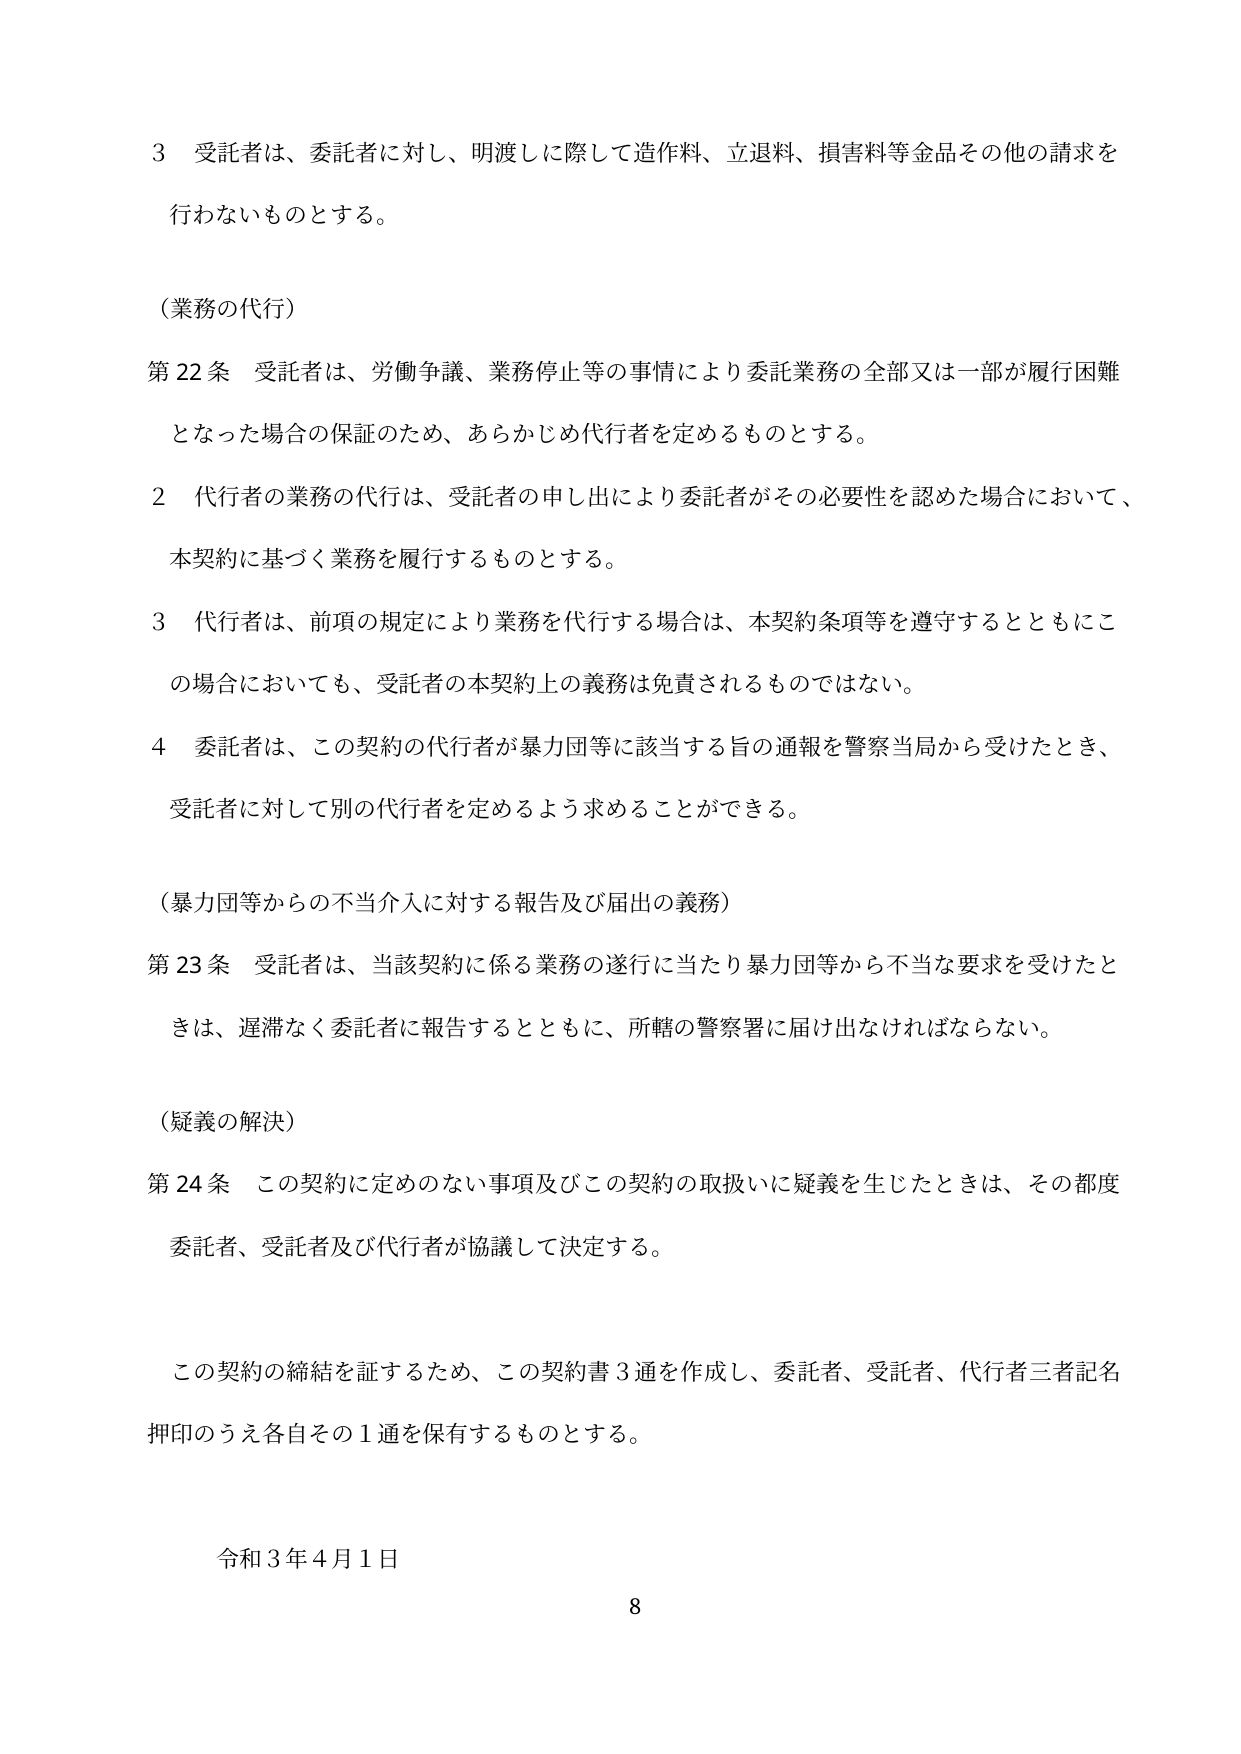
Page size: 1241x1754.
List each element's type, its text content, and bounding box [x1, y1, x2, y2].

text 第23条 受託者は、当該契約に係る業務の遂行に当たり暴力団等から不当な要求を受けたときは、遅滞なく委託者に報告するとともに、所轄の警察署に届け出なければならない。 [148, 933, 1122, 1058]
text （暴力団等からの不当介入に対する報告及び届出の義務） [148, 870, 1122, 933]
text 第24条 この契約に定めのない事項及びこの契約の取扱いに疑義を生じたときは、その都度委託者、受託者及び代行者が協議して決定する。 [148, 1151, 1122, 1276]
text ３ 代行者は、前項の規定により業務を代行する場合は、本契約条項等を遵守するとともにこの場合においても、受託者の本契約上の義務は免責されるものではない。 [148, 589, 1122, 714]
text この契約の締結を証するため、この契約書３通を作成し、委託者、受託者、代行者三者記名押印のうえ各自その１通を保有するものとする。 [148, 1339, 1122, 1464]
text 第22条 受託者は、労働争議、業務停止等の事情により委託業務の全部又は一部が履行困難となった場合の保証のため、あらかじめ代行者を定めるものとする。 [148, 339, 1122, 464]
text ３ 受託者は、委託者に対し、明渡しに際して造作料、立退料、損害料等金品その他の請求を行わないものとする。 [148, 120, 1122, 245]
text ２ 代行者の業務の代行は、受託者の申し出により委託者がその必要性を認めた場合において、本契約に基づく業務を履行するものとする。 [148, 464, 1122, 589]
text （業務の代行） [148, 276, 1122, 339]
text ４ 委託者は、この契約の代行者が暴力団等に該当する旨の通報を警察当局から受けたとき、受託者に対して別の代行者を定めるよう求めることができる。 [148, 714, 1122, 839]
text 令和３年４月１日 [148, 1526, 1122, 1589]
text （疑義の解決） [148, 1089, 1122, 1151]
